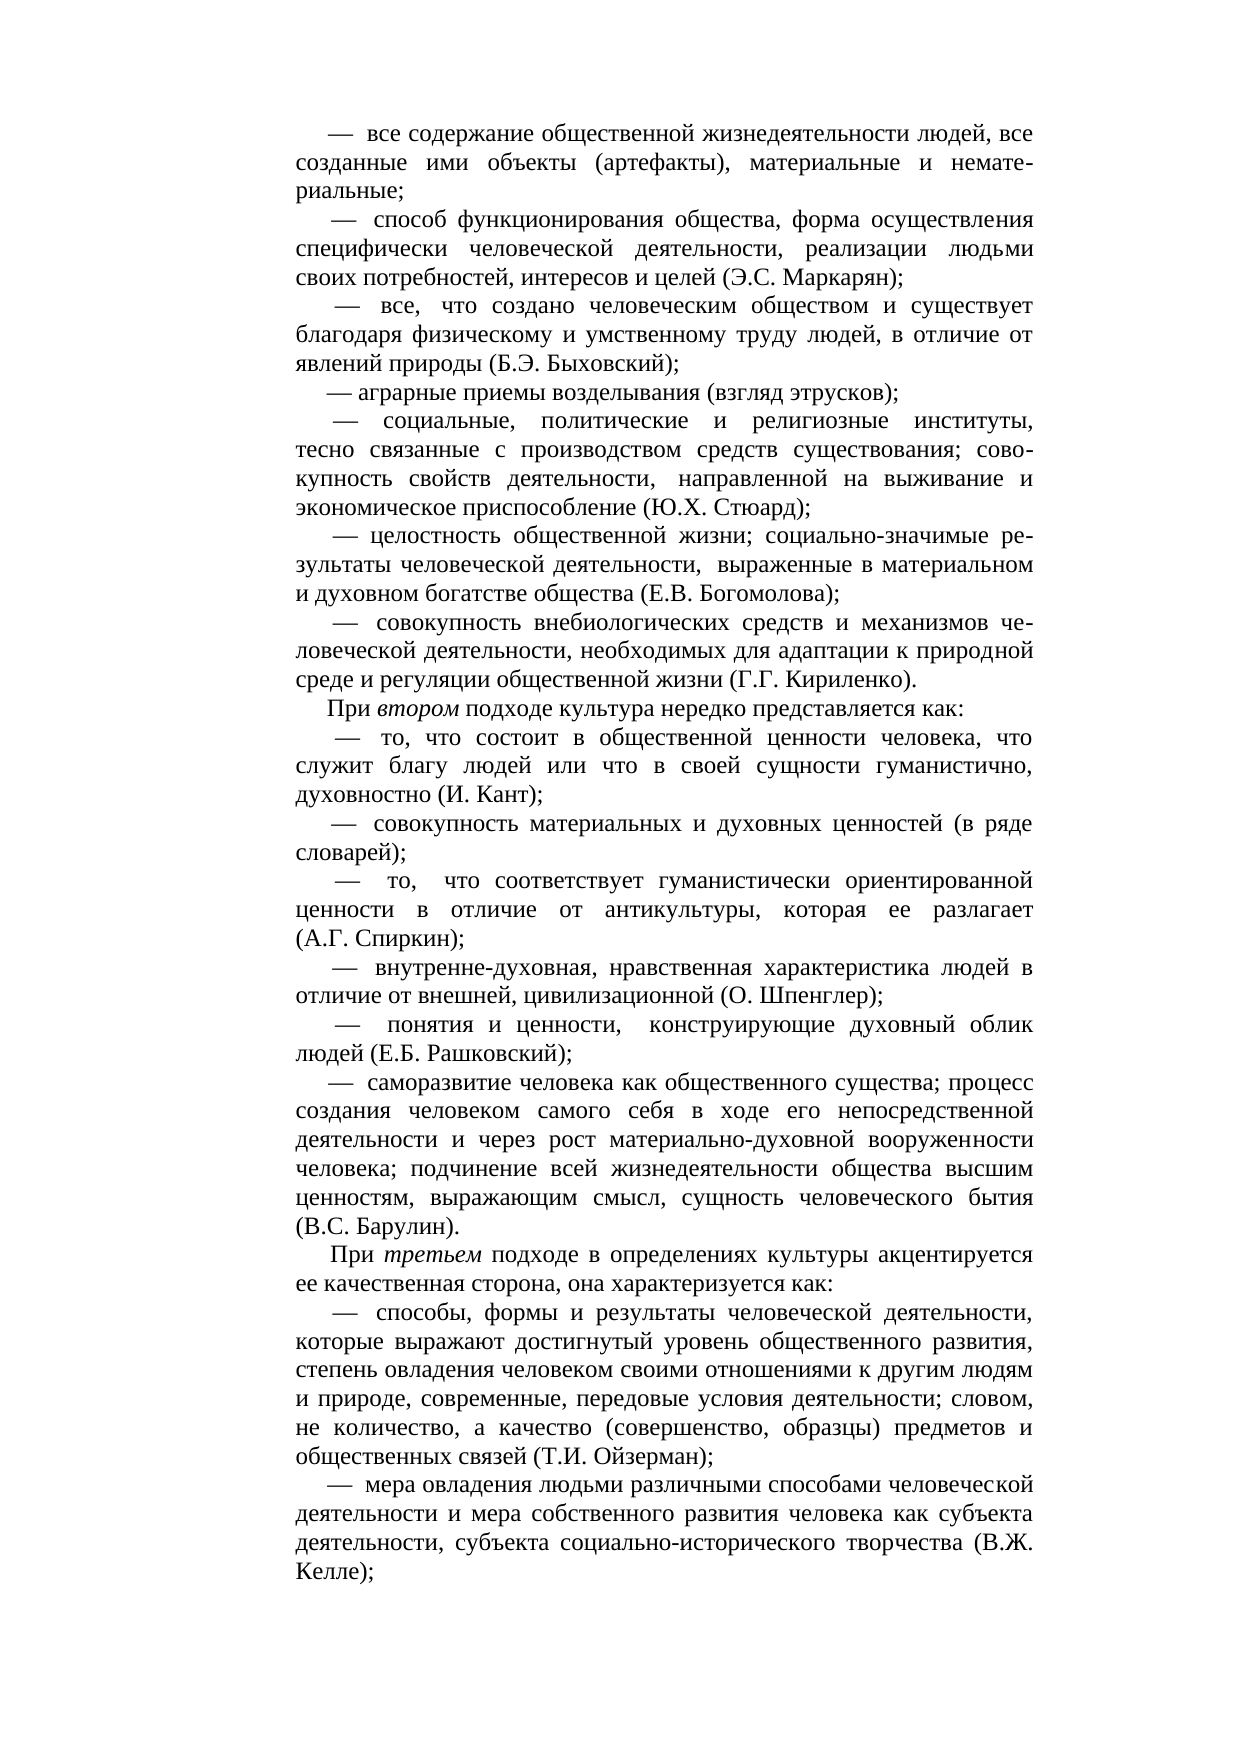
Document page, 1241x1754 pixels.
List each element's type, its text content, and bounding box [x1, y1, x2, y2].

text — понятия и ценности, конструирующие духовный облик людей (Е.Б. Рашковский); [295, 1009, 1033, 1067]
text — все, что создано человеческим обществом и существует благодаря физическому и умственному труду людей, в отличие от явлений природы (Б.Э. Быховский); [295, 291, 1033, 377]
text При третьем подходе в определениях культуры акцентируется ее качественная сторона, она характеризуется как: [295, 1239, 1033, 1297]
text — совокупность внебиологических средств и механизмов человеческой деятельности, необходимых для адаптации к природной среде и регуляции общественной жизни (Г.Г. Кириленко). [295, 607, 1033, 693]
text — саморазвитие человека как общественного существа; процесс создания человеком самого себя в ходе его непосредственной деятельности и через рост материально-духовной вооруженности человека; подчинение всей жизнедеятельности общества высшим ценностям, выражающим смысл, сущность человеческого бытия (B.C. Барулин). [295, 1067, 1033, 1239]
text — социальные, политические и религиозные институты, тесно связанные с производством средств существования; совокупность свойств деятельности, направленной на выживание и экономическое приспособление (Ю.Х. Стюард); [295, 406, 1033, 521]
text — то, что соответствует гуманистически ориентированной ценности в отличие от антикультуры, которая ее разлагает (А.Г. Спиркин); [295, 866, 1033, 952]
text — все содержание общественной жизнедеятельности людей, все созданные ими объекты (артефакты), материальные и нематериальные; [295, 118, 1033, 204]
text — аграрные приемы возделывания (взгляд этрусков); [295, 377, 1033, 406]
text — способы, формы и результаты человеческой деятельности, которые выражают достигнутый уровень общественного развития, степень овладения человеком своими отношениями к другим людям и природе, современные, передовые условия деятельности; словом, не количество, а качество (совершенство, образцы) предметов и общественных связей (Т.И. Ойзерман); [295, 1297, 1033, 1469]
text — внутренне-духовная, нравственная характеристика людей в отличие от внешней, цивилизационной (О. Шпенглер); [295, 952, 1033, 1009]
text При втором подходе культура нередко представляется как: [295, 693, 1033, 722]
text — совокупность материальных и духовных ценностей (в ряде словарей); [295, 808, 1033, 866]
text — то, что состоит в общественной ценности человека, что служит благу людей или что в своей сущности гуманистично, духовностно (И. Кант); [295, 722, 1033, 808]
text — целостность общественной жизни; социально-значимые результаты человеческой деятельности, выраженные в материальном и духовном богатстве общества (Е.В. Богомолова); [295, 521, 1033, 607]
text — способ функционирования общества, форма осуществления специфически человеческой деятельности, реализации людьми своих потребностей, интересов и целей (Э.С. Маркарян); [295, 204, 1033, 291]
text — мера овладения людьми различными способами человеческой деятельности и мера собственного развития человека как субъекта деятельности, субъекта социально-исторического творчества (В.Ж. Келле); [295, 1469, 1033, 1584]
